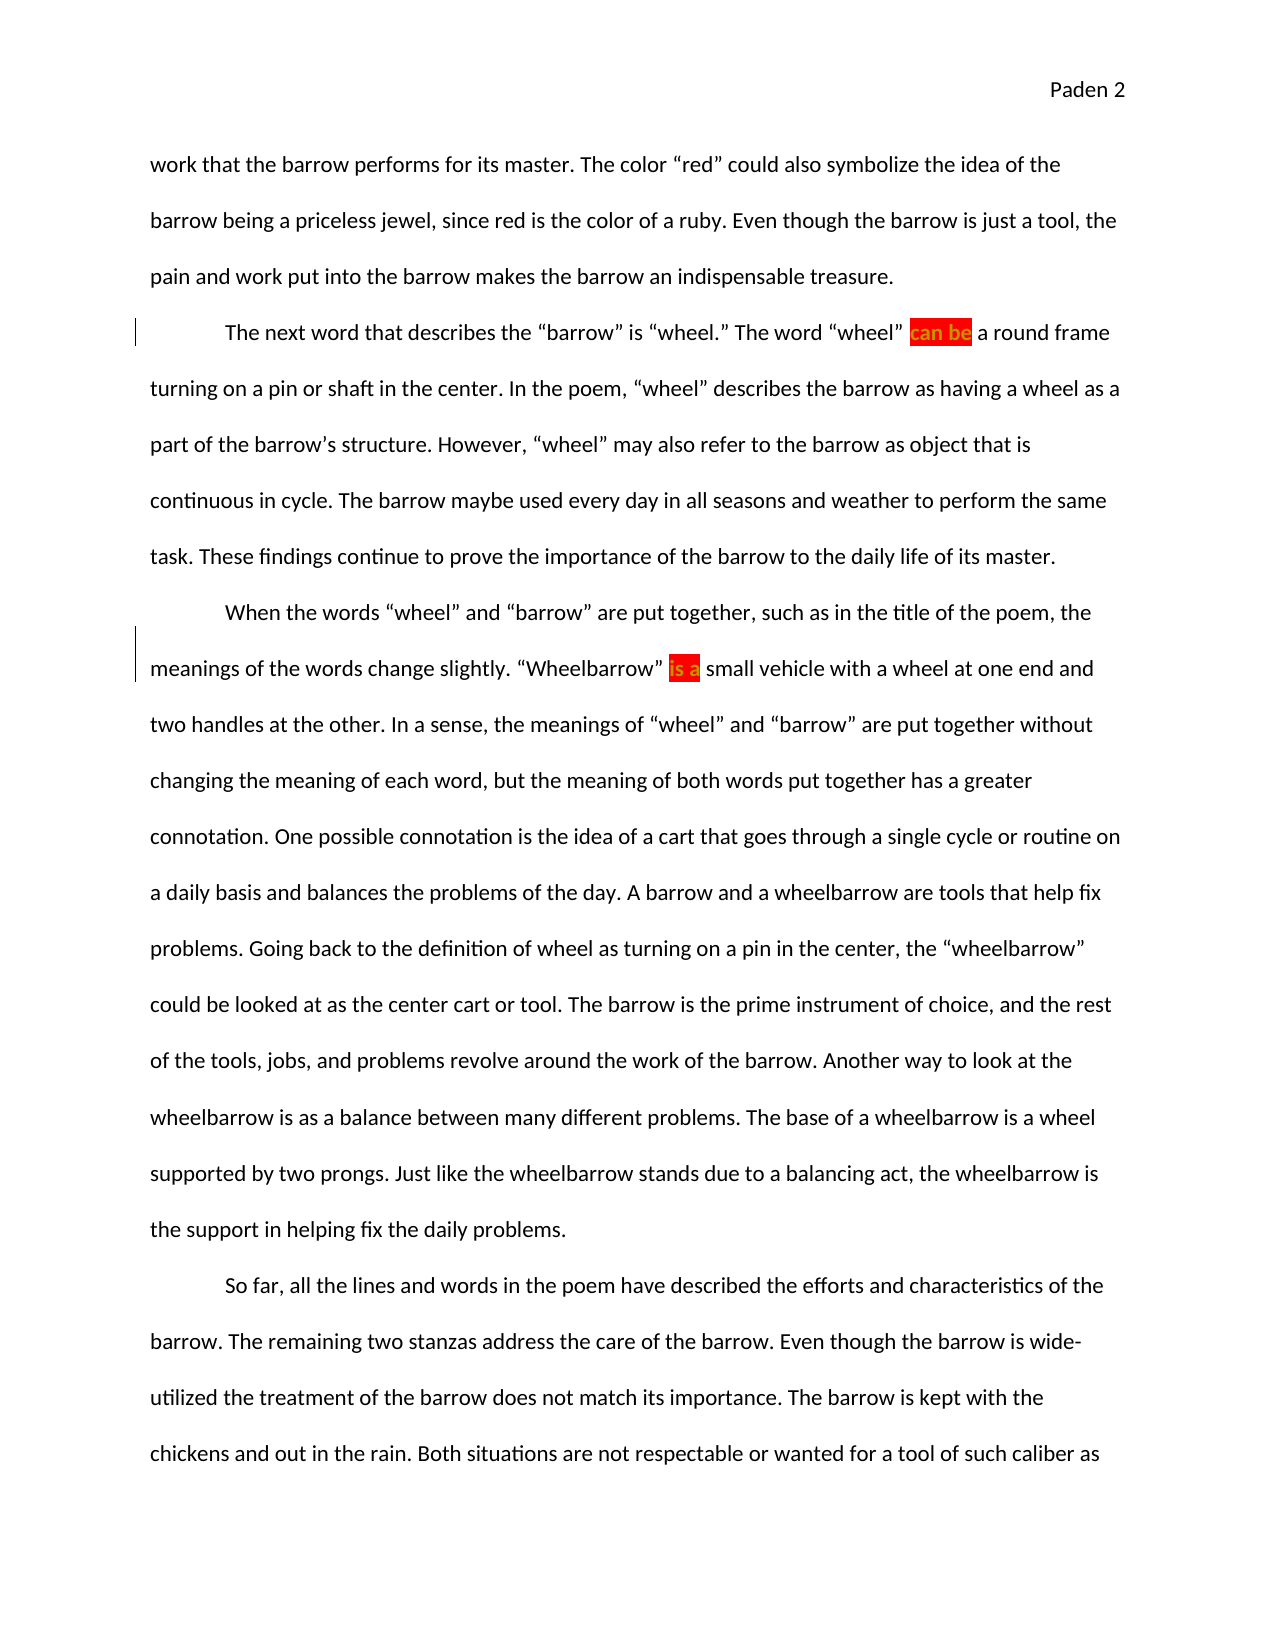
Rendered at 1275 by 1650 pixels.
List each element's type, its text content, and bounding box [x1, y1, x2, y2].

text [150, 150, 1125, 290]
text When the words “wheel” and “barrow” are put together, such as in the title of the poem, the meanings of the words change slightly. “Wheelbarrow” is a small vehicle with a wheel at one end and two handles at the other. In a sense, the meanings of “wheel” and “barrow” are put together without changing the meaning of each word, but the meaning of both words put together has a greater connotation. One possible connotation is the idea of a cart that goes through a single cycle or routine on a daily basis and balances the problems of the day. A barrow and a wheelbarrow are tools that help fix problems. Going back to the definition of wheel as turning on a pin in the center, the “wheelbarrow” could be looked at as the center cart or tool. The barrow is the prime instrument of choice, and the rest of the tools, jobs, and problems revolve around the work of the barrow. Another way to look at the wheelbarrow is as a balance between many different problems. The base of a wheelbarrow is a wheel supported by two prongs. Just like the wheelbarrow stands due to a balancing act, the wheelbarrow is the support in helping fix the daily problems. [150, 598, 1125, 1243]
text The next word that describes the “barrow” is “wheel.” The word “wheel” can be a round frame turning on a pin or shaft in the center. In the poem, “wheel” describes the barrow as having a wheel as a part of the barrow’s structure. However, “wheel” may also refer to the barrow as object that is continuous in cycle. The barrow maybe used every day in all seasons and weather to perform the same task. These findings continue to prove the importance of the barrow to the daily life of its master. [150, 318, 1125, 570]
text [150, 1271, 1125, 1467]
